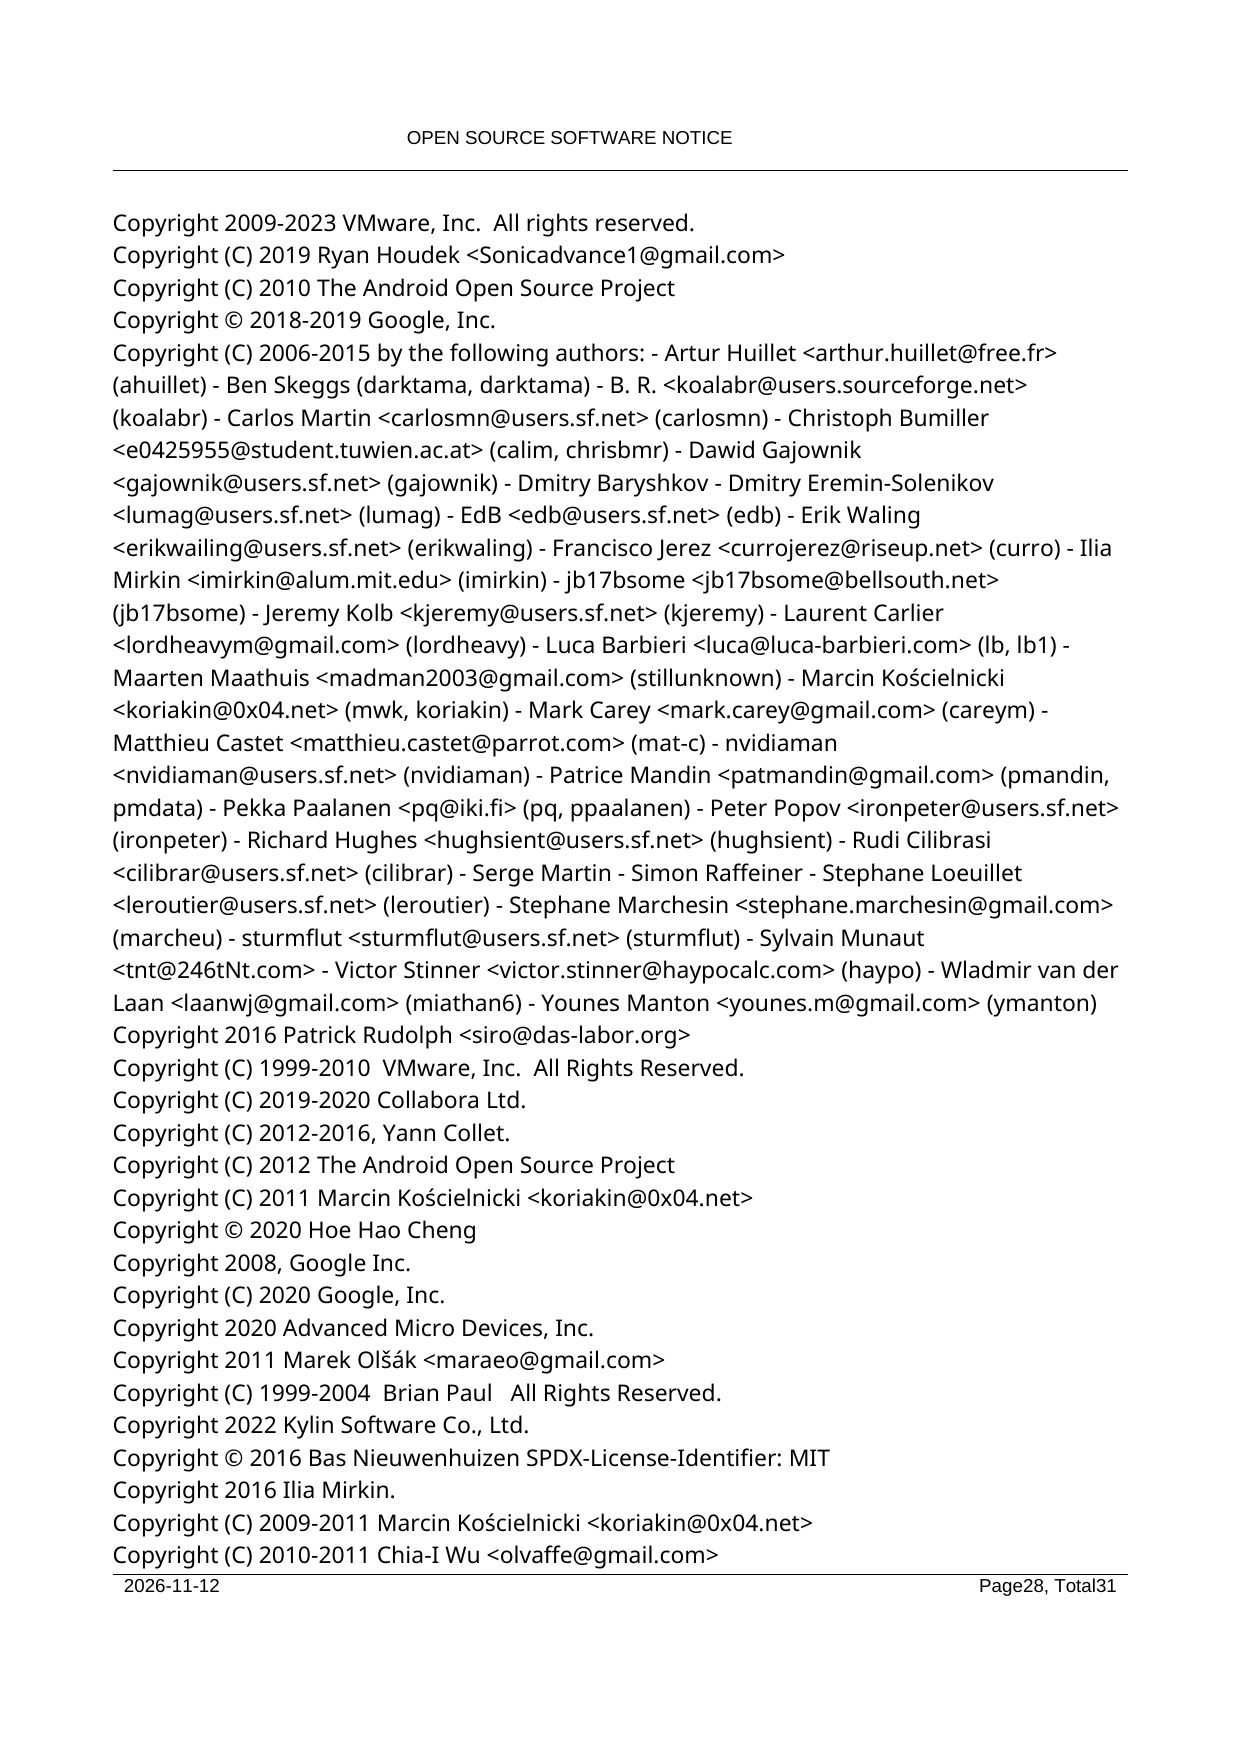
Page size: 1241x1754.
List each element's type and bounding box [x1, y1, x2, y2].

text [112, 206, 1128, 1571]
